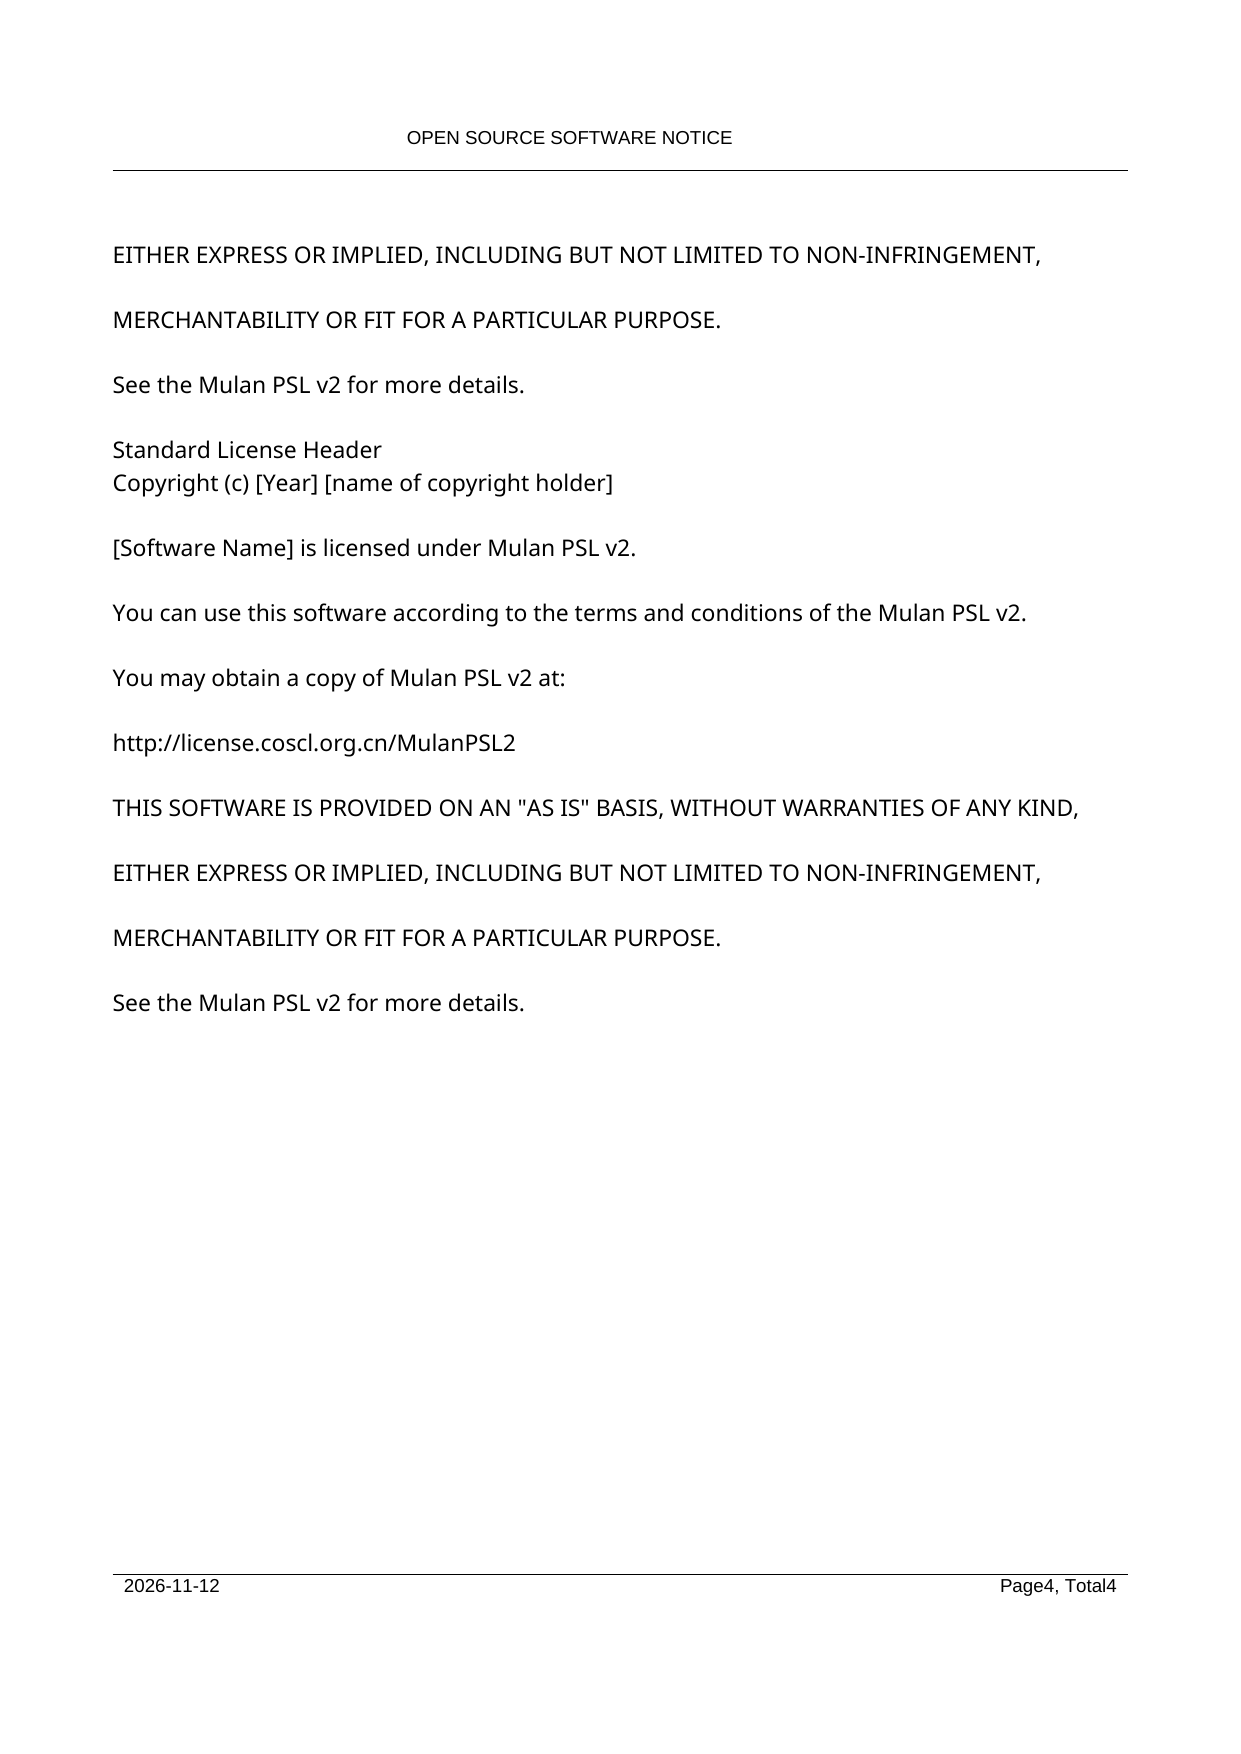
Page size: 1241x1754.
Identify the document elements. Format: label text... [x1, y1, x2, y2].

text You may obtain a copy of Mulan PSL v2 at: [112, 661, 1128, 694]
text http://license.coscl.org.cn/MulanPSL2 [112, 726, 1128, 759]
text THIS SOFTWARE IS PROVIDED ON AN "AS IS" BASIS, WITHOUT WARRANTIES OF ANY KIND, [112, 791, 1128, 824]
text EITHER EXPRESS OR IMPLIED, INCLUDING BUT NOT LIMITED TO NON-INFRINGEMENT, [112, 239, 1128, 271]
text You can use this software according to the terms and conditions of the Mulan PSL v2. [112, 596, 1128, 629]
text [Software Name] is licensed under Mulan PSL v2. [112, 531, 1128, 564]
text Copyright (c) [Year] [name of copyright holder] [112, 466, 1128, 499]
text See the Mulan PSL v2 for more details. [112, 369, 1128, 401]
text MERCHANTABILITY OR FIT FOR A PARTICULAR PURPOSE. [112, 304, 1128, 336]
text EITHER EXPRESS OR IMPLIED, INCLUDING BUT NOT LIMITED TO NON-INFRINGEMENT, [112, 856, 1128, 889]
text MERCHANTABILITY OR FIT FOR A PARTICULAR PURPOSE. [112, 921, 1128, 954]
text Standard License Header [112, 434, 1128, 466]
text See the Mulan PSL v2 for more details. [112, 986, 1128, 1019]
